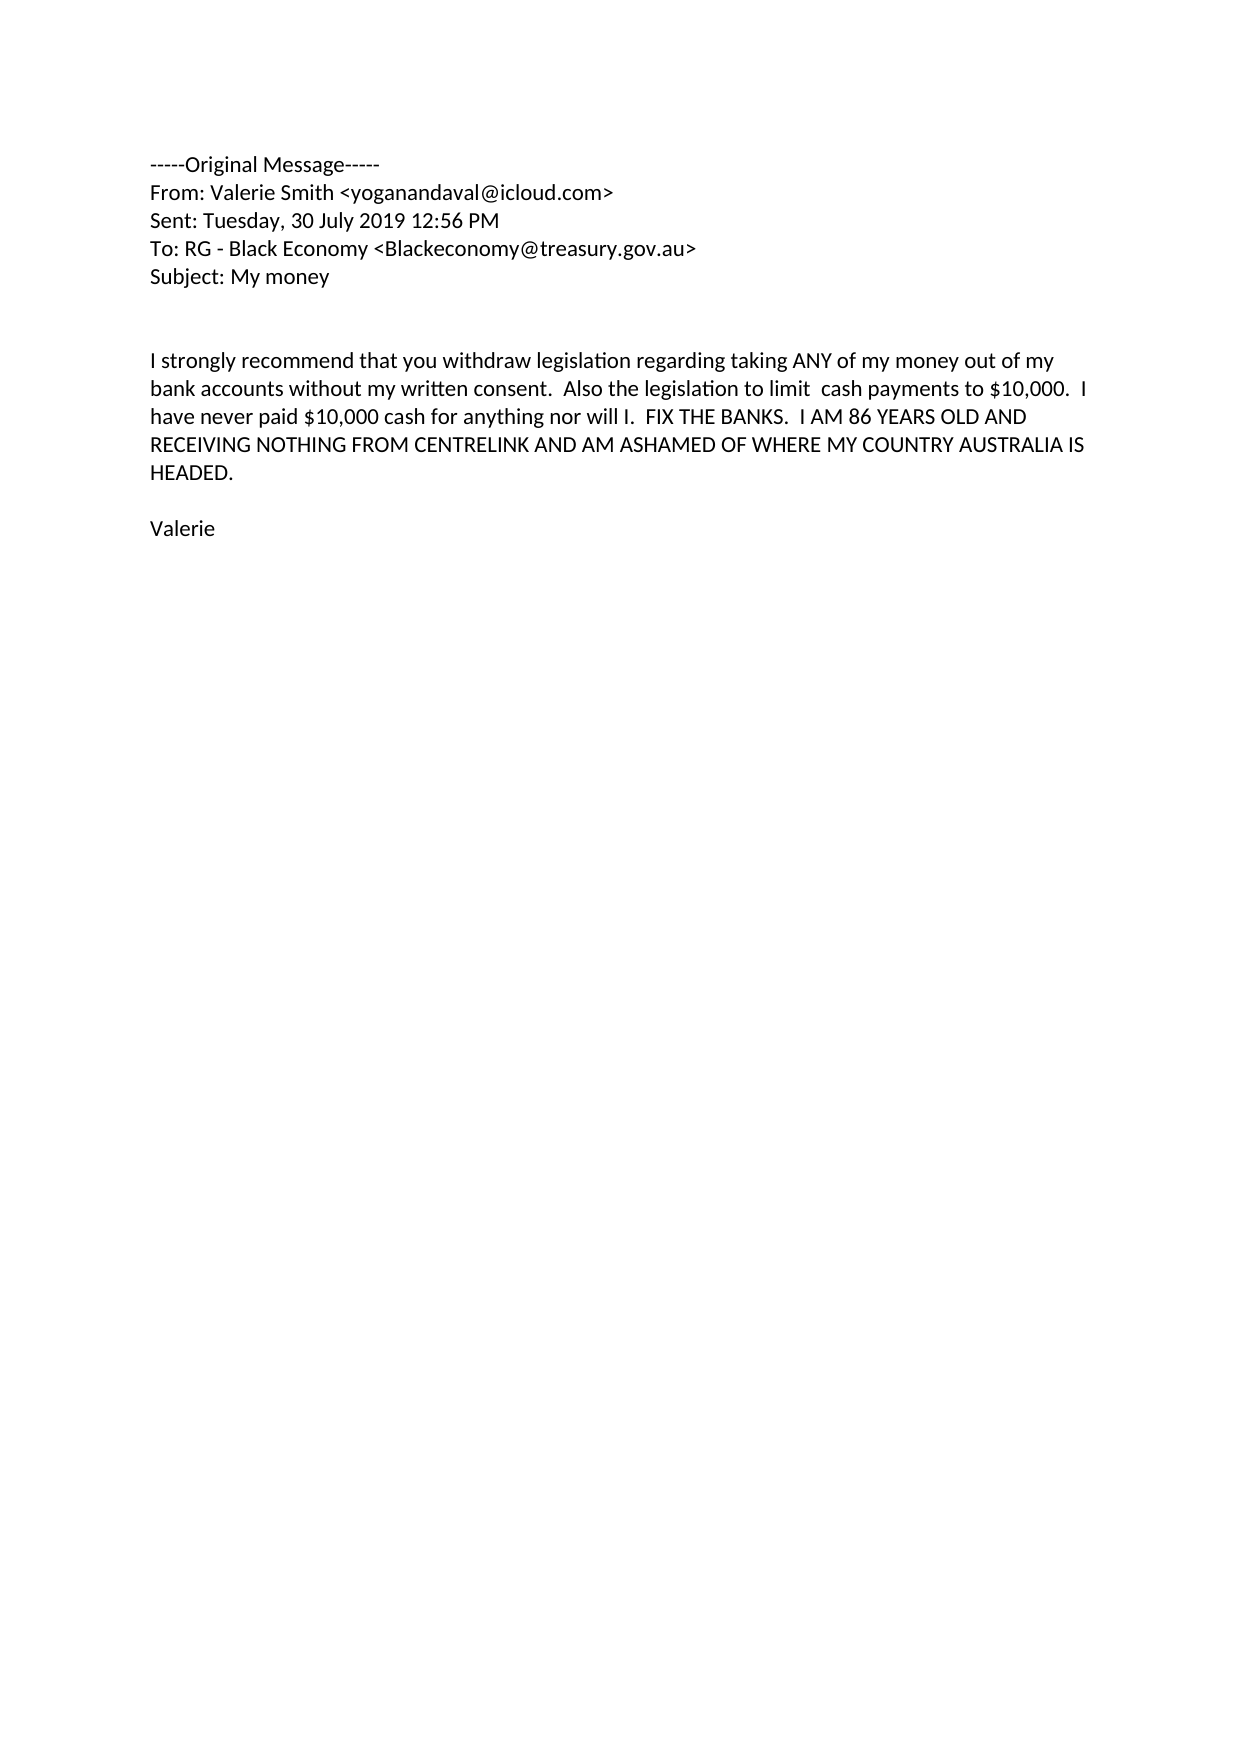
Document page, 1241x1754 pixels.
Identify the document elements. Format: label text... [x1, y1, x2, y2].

text -----Original Message----- From: Valerie Smith <yoganandaval@icloud.com> Sent: Tuesday, 30 July 2019 12:56 PM To: RG - Black Economy <Blackeconomy@treasury.gov.au> Subject: My money [150, 150, 1090, 290]
text Valerie [150, 514, 1090, 542]
text I strongly recommend that you withdraw legislation regarding taking ANY of my money out of my bank accounts without my written consent. Also the legislation to limit cash payments to $10,000. I have never paid $10,000 cash for anything nor will I. FIX THE BANKS. I AM 86 YEARS OLD AND RECEIVING NOTHING FROM CENTRELINK AND AM ASHAMED OF WHERE MY COUNTRY AUSTRALIA IS HEADED. [150, 346, 1090, 486]
